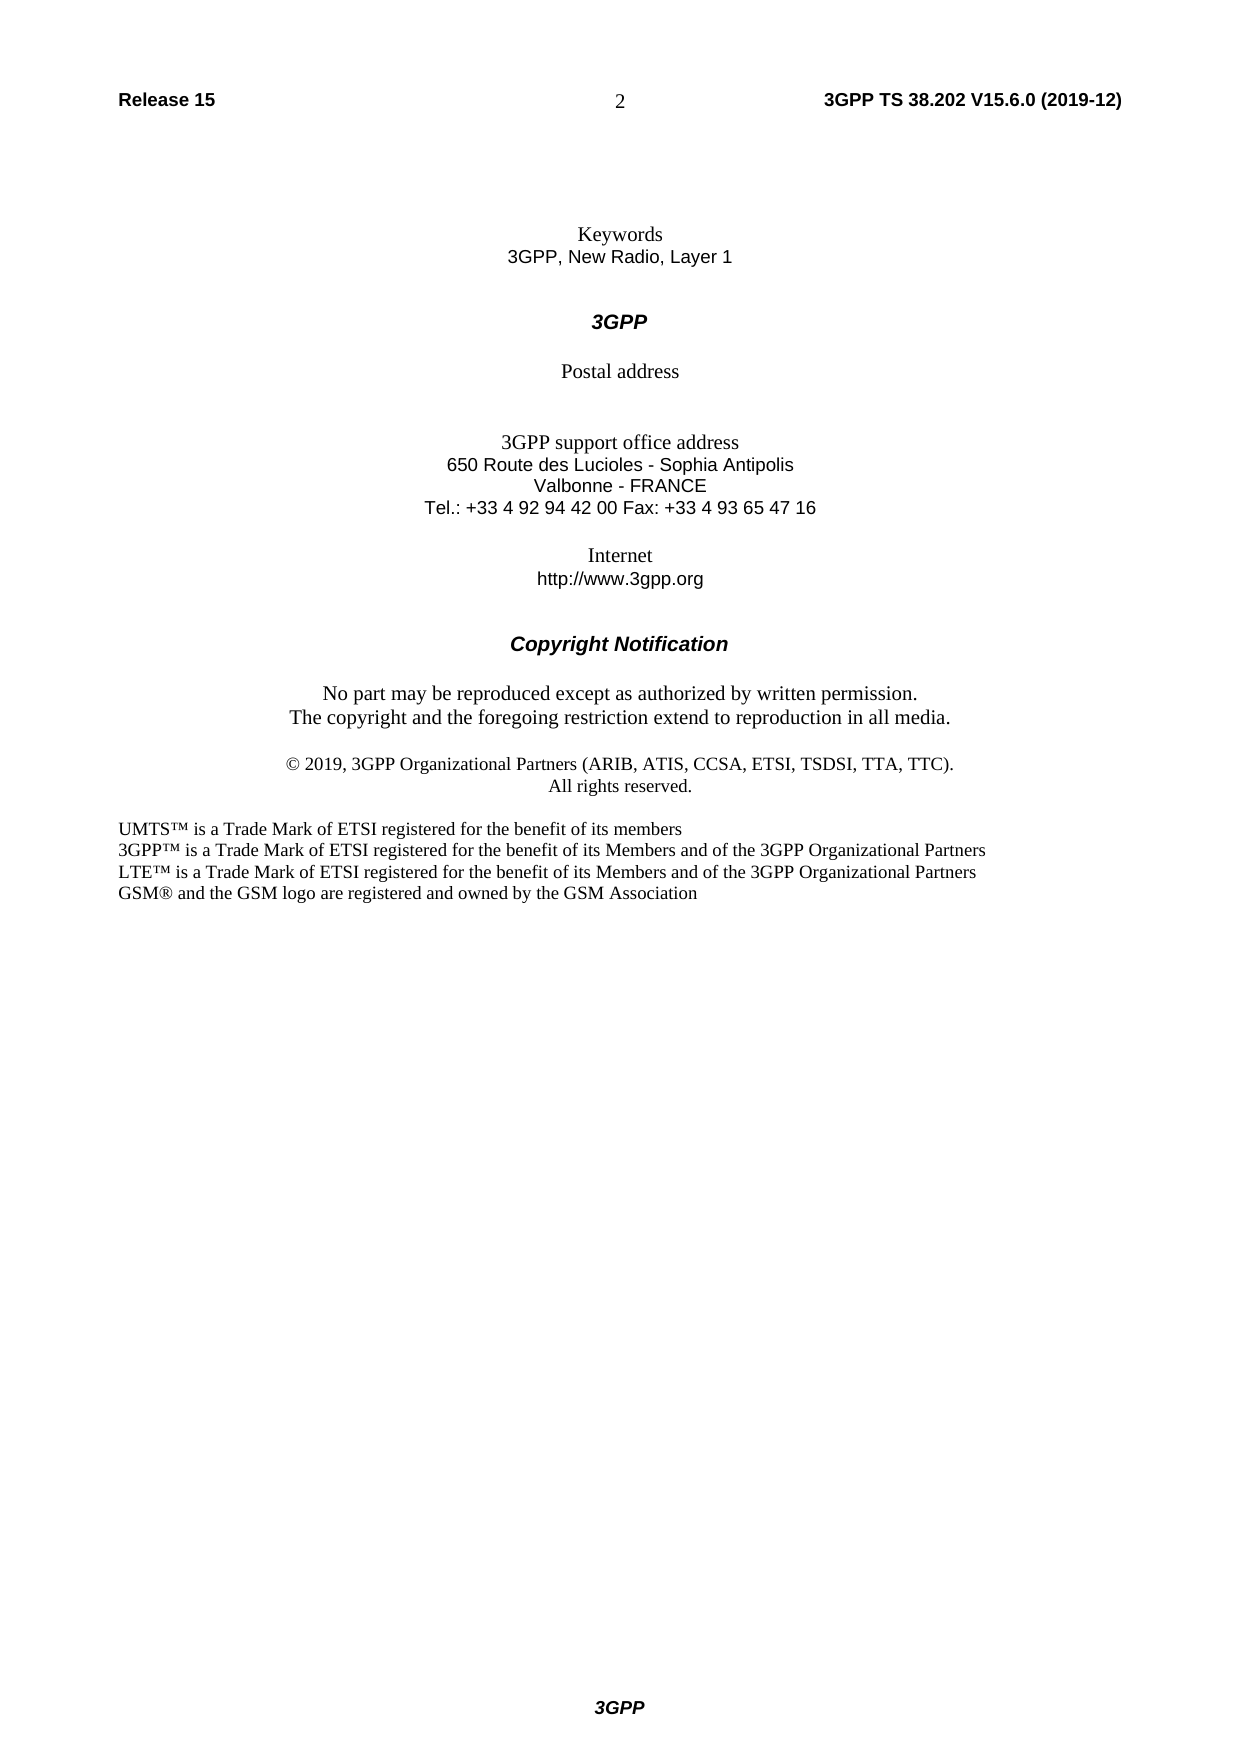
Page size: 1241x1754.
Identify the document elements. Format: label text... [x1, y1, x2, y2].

text http://www.3gpp.org [413, 567, 827, 589]
text Internet [413, 543, 827, 567]
text Postal address [413, 359, 827, 383]
text 3GPP™ is a Trade Mark of ETSI registered for the benefit of its Members and of the 3GPP Organizational Partners LTE™ is a Trade Mark of ETSI registered for the benefit of its Members and of the 3GPP Organizational Partners [118, 839, 1122, 882]
text Copyright Notification [118, 632, 1122, 656]
text 3GPP [413, 310, 827, 334]
text No part may be reproduced except as authorized by written permission. The copyright and the foregoing restriction extend to reproduction in all media. [118, 681, 1122, 729]
text Tel.: +33 4 92 94 42 00 Fax: +33 4 93 65 47 16 [413, 497, 827, 518]
text 3GPP support office address [413, 429, 827, 454]
text All rights reserved. [118, 774, 1122, 796]
text UMTS™ is a Trade Mark of ETSI registered for the benefit of its members [118, 818, 1122, 839]
text Valbonne - FRANCE [413, 475, 827, 497]
text Keywords [413, 222, 827, 246]
text 650 Route des Lucioles - Sophia Antipolis [413, 454, 827, 475]
text GSM® and the GSM logo are registered and owned by the GSM Association [118, 882, 1122, 904]
text 3GPP, New Radio, Layer 1 [413, 246, 827, 267]
text © 2019, 3GPP Organizational Partners (ARIB, ATIS, CCSA, ETSI, TSDSI, TTA, TTC). [118, 753, 1122, 774]
